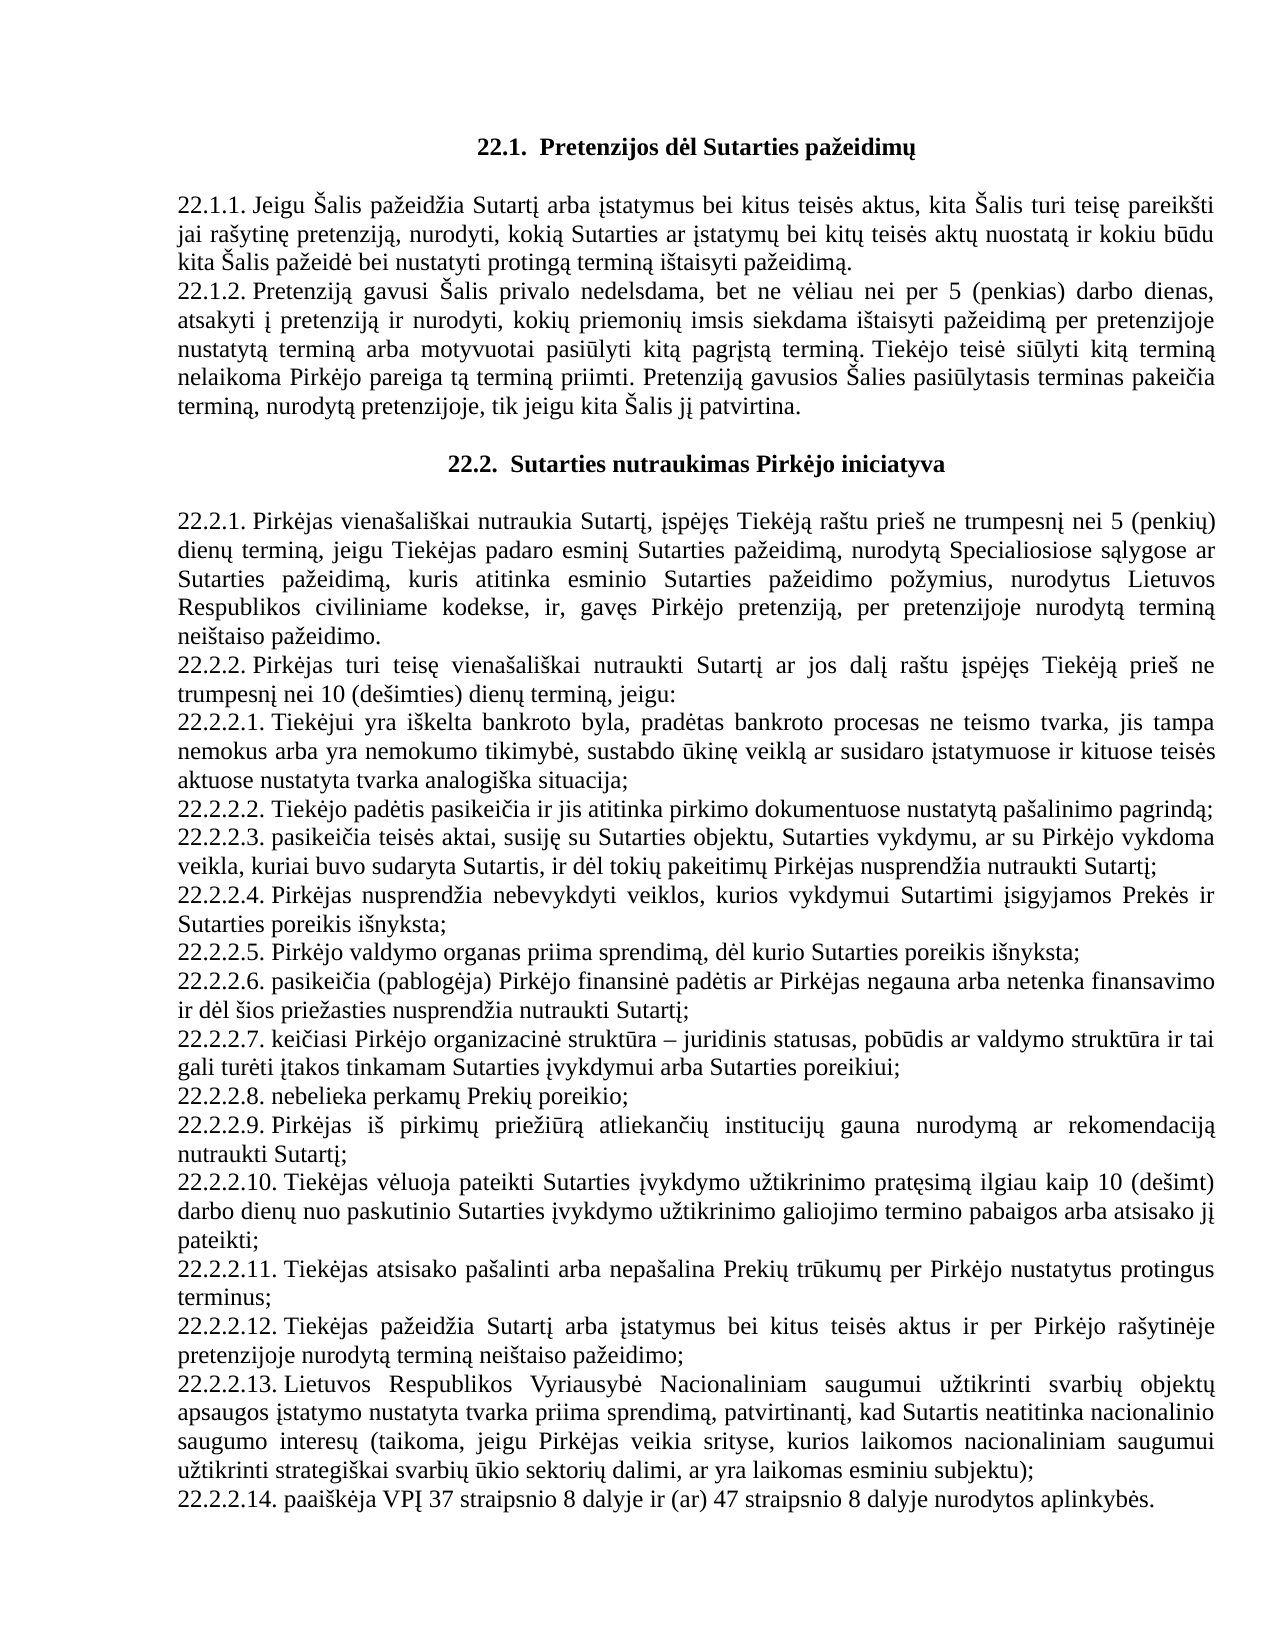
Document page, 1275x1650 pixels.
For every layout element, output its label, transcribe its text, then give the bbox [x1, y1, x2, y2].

text 22.2.2.7. keičiasi Pirkėjo organizacinė struktūra – juridinis statusas, pobūdis ar valdymo struktūra ir tai gali turėti įtakos tinkamam Sutarties įvykdymui arba Sutarties poreikiui; [177, 1024, 1216, 1081]
text 22.2.1. Pirkėjas vienašališkai nutraukia Sutartį, įspėjęs Tiekėją raštu prieš ne trumpesnį nei 5 (penkių) dienų terminą, jeigu Tiekėjas padaro esminį Sutarties pažeidimą, nurodytą Specialiosiose sąlygose ar Sutarties pažeidimą, kuris atitinka esminio Sutarties pažeidimo požymius, nurodytus Lietuvos Respublikos civiliniame kodekse, ir, gavęs Pirkėjo pretenziją, per pretenzijoje nurodytą terminą neištaiso pažeidimo. [177, 506, 1216, 650]
text 22.1. Pretenzijos dėl Sutarties pažeidimų [177, 132, 1216, 161]
text 22.2.2.9. Pirkėjas iš pirkimų priežiūrą atliekančių institucijų gauna nurodymą ar rekomendaciją nutraukti Sutartį; [177, 1110, 1216, 1167]
text 22.2.2.13. Lietuvos Respublikos Vyriausybė Nacionaliniam saugumui užtikrinti svarbių objektų apsaugos įstatymo nustatyta tvarka priima sprendimą, patvirtinantį, kad Sutartis neatitinka nacionalinio saugumo interesų (taikoma, jeigu Pirkėjas veikia srityse, kurios laikomos nacionaliniam saugumui užtikrinti strategiškai svarbių ūkio sektorių dalimi, ar yra laikomas esminiu subjektu); [177, 1369, 1216, 1484]
text 22.2.2.1. Tiekėjui yra iškelta bankroto byla, pradėtas bankroto procesas ne teismo tvarka, jis tampa nemokus arba yra nemokumo tikimybė, sustabdo ūkinę veiklą ar susidaro įstatymuose ir kituose teisės aktuose nustatyta tvarka analogiška situacija; [177, 707, 1216, 794]
text 22.2.2.5. Pirkėjo valdymo organas priima sprendimą, dėl kurio Sutarties poreikis išnyksta; [177, 937, 1216, 966]
text 22.2.2.6. pasikeičia (pablogėja) Pirkėjo finansinė padėtis ar Pirkėjas negauna arba netenka finansavimo ir dėl šios priežasties nusprendžia nutraukti Sutartį; [177, 966, 1216, 1024]
text 22.2.2.2. Tiekėjo padėtis pasikeičia ir jis atitinka pirkimo dokumentuose nustatytą pašalinimo pagrindą; [177, 794, 1216, 822]
text 22.2.2. Pirkėjas turi teisę vienašališkai nutraukti Sutartį ar jos dalį raštu įspėjęs Tiekėją prieš ne trumpesnį nei 10 (dešimties) dienų terminą, jeigu: [177, 650, 1216, 707]
text 22.2.2.4. Pirkėjas nusprendžia nebevykdyti veiklos, kurios vykdymui Sutartimi įsigyjamos Prekės ir Sutarties poreikis išnyksta; [177, 880, 1216, 937]
text 22.1.1. Jeigu Šalis pažeidžia Sutartį arba įstatymus bei kitus teisės aktus, kita Šalis turi teisę pareikšti jai rašytinę pretenziją, nurodyti, kokią Sutarties ar įstatymų bei kitų teisės aktų nuostatą ir kokiu būdu kita Šalis pažeidė bei nustatyti protingą terminą ištaisyti pažeidimą. [177, 190, 1216, 276]
text 22.1.2. Pretenziją gavusi Šalis privalo nedelsdama, bet ne vėliau nei per 5 (penkias) darbo dienas, atsakyti į pretenziją ir nurodyti, kokių priemonių imsis siekdama ištaisyti pažeidimą per pretenzijoje nustatytą terminą arba motyvuotai pasiūlyti kitą pagrįstą terminą. Tiekėjo teisė siūlyti kitą terminą nelaikoma Pirkėjo pareiga tą terminą priimti. Pretenziją gavusios Šalies pasiūlytasis terminas pakeičia terminą, nurodytą pretenzijoje, tik jeigu kita Šalis jį patvirtina. [177, 276, 1216, 420]
text 22.2.2.10. Tiekėjas vėluoja pateikti Sutarties įvykdymo užtikrinimo pratęsimą ilgiau kaip 10 (dešimt) darbo dienų nuo paskutinio Sutarties įvykdymo užtikrinimo galiojimo termino pabaigos arba atsisako jį pateikti; [177, 1167, 1216, 1254]
text 22.2.2.8. nebelieka perkamų Prekių poreikio; [177, 1081, 1216, 1110]
text 22.2.2.3. pasikeičia teisės aktai, susiję su Sutarties objektu, Sutarties vykdymu, ar su Pirkėjo vykdoma veikla, kuriai buvo sudaryta Sutartis, ir dėl tokių pakeitimų Pirkėjas nusprendžia nutraukti Sutartį; [177, 822, 1216, 880]
text 22.2.2.14. paaiškėja VPĮ 37 straipsnio 8 dalyje ir (ar) 47 straipsnio 8 dalyje nurodytos aplinkybės. [177, 1484, 1216, 1512]
text 22.2.2.12. Tiekėjas pažeidžia Sutartį arba įstatymus bei kitus teisės aktus ir per Pirkėjo rašytinėje pretenzijoje nurodytą terminą neištaiso pažeidimo; [177, 1311, 1216, 1369]
text 22.2. Sutarties nutraukimas Pirkėjo iniciatyva [177, 449, 1216, 477]
text 22.2.2.11. Tiekėjas atsisako pašalinti arba nepašalina Prekių trūkumų per Pirkėjo nustatytus protingus terminus; [177, 1254, 1216, 1311]
